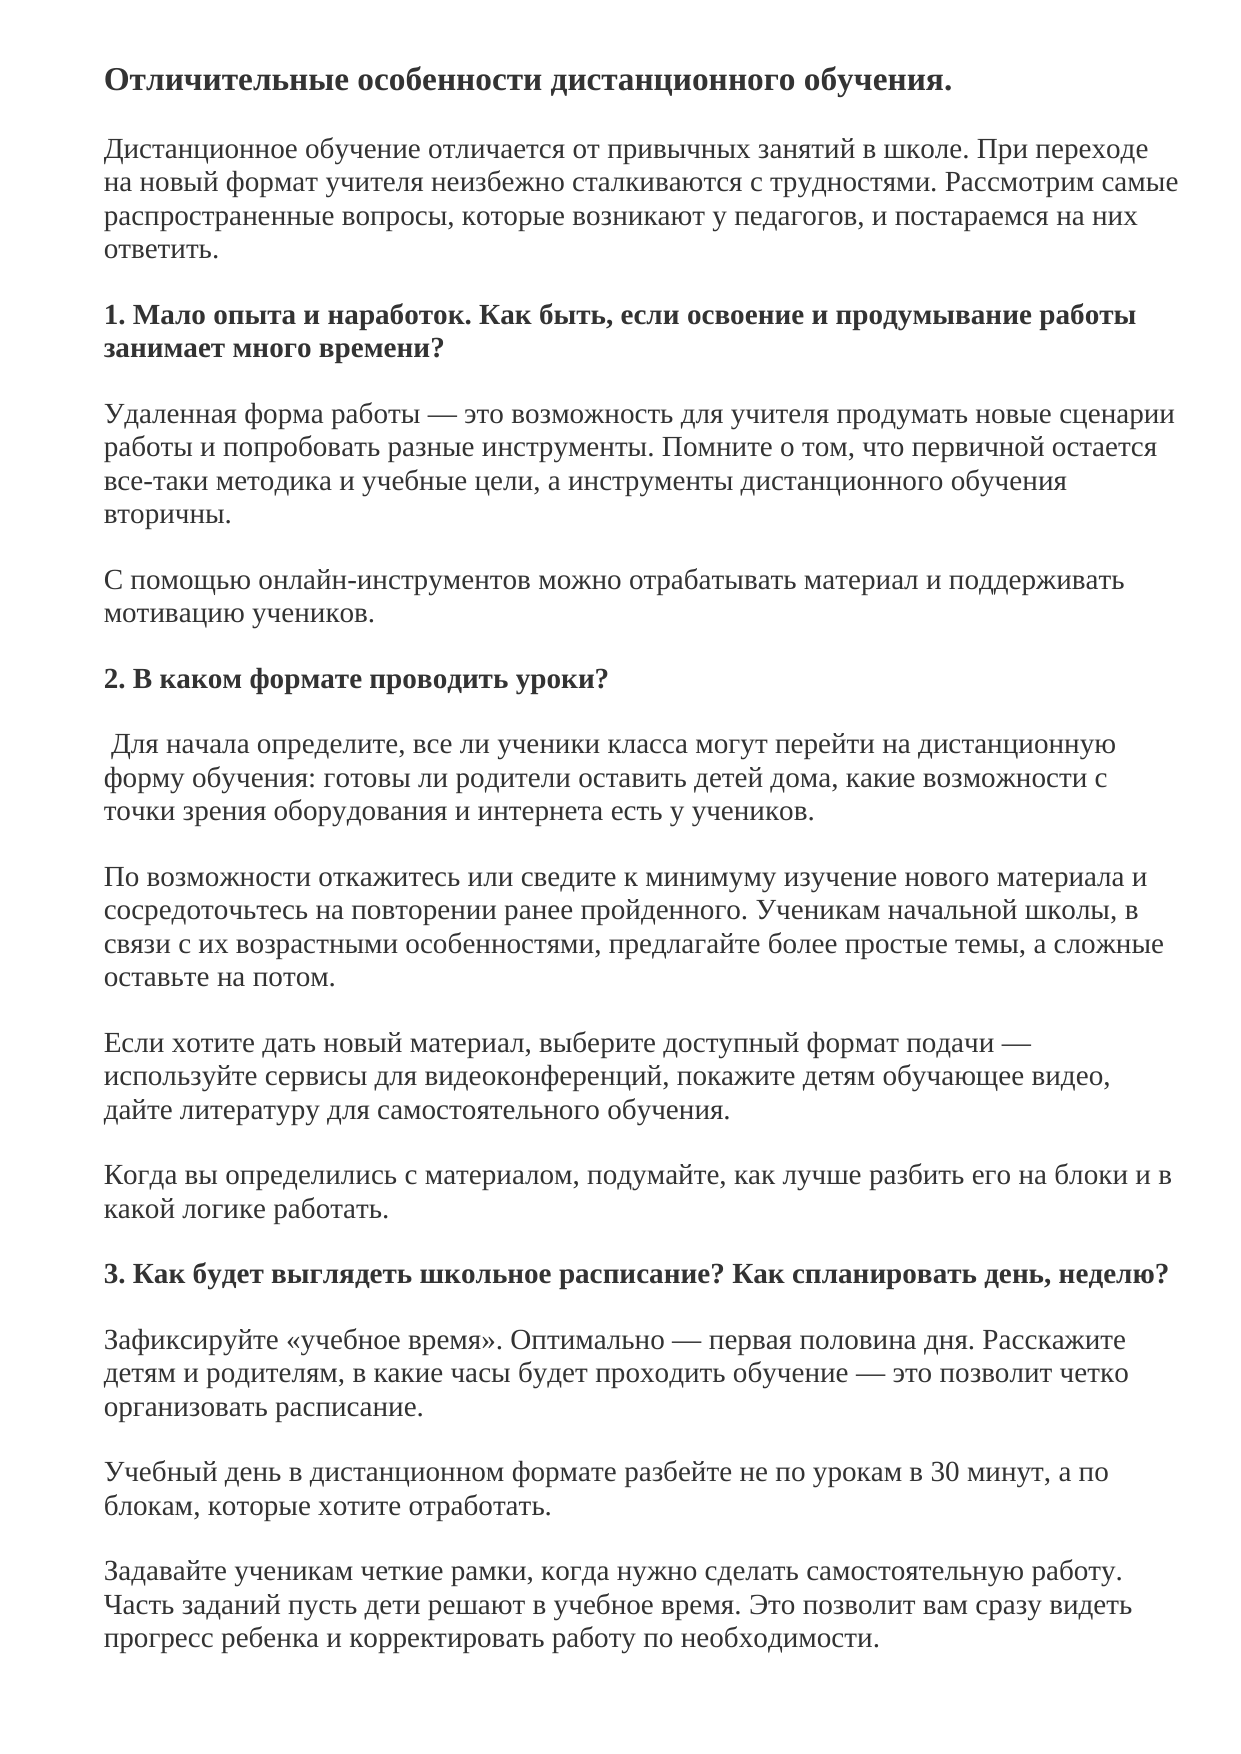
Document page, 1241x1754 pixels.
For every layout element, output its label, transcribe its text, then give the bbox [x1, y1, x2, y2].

text Если хотите дать новый материал, выберите доступный формат подачи — используйте сервисы для видеоконференций, покажите детям обучающее видео, дайте литературу для самостоятельного обучения. [103, 1025, 1181, 1126]
text Учебный день в дистанционном формате разбейте не по урокам в 30 минут, а по блокам, которые хотите отработать. [103, 1454, 1181, 1521]
text С помощью онлайн-инструментов можно отрабатывать материал и поддерживать мотивацию учеников. [103, 562, 1181, 629]
text 3. Как будет выглядеть школьное расписание? Как спланировать день, неделю? [103, 1256, 1181, 1290]
text 1. Мало опыта и наработок. Как быть, если освоение и продумывание работы занимает много времени? [103, 297, 1181, 364]
text По возможности откажитесь или сведите к минимуму изучение нового материала и сосредоточьтесь на повторении ранее пройденного. Ученикам начальной школы, в связи с их возрастными особенностями, предлагайте более простые темы, а сложные оставьте на потом. [103, 859, 1181, 993]
text Задавайте ученикам четкие рамки, когда нужно сделать самостоятельную работу. Часть заданий пусть дети решают в учебное время. Это позволит вам сразу видеть прогресс ребенка и корректировать работу по необходимости. [103, 1553, 1181, 1654]
text Зафиксируйте «учебное время». Оптимально — первая половина дня. Расскажите детям и родителям, в какие часы будет проходить обучение — это позволит четко организовать расписание. [103, 1322, 1181, 1422]
text 2. В каком формате проводить уроки? [103, 661, 1181, 694]
text Когда вы определились с материалом, подумайте, как лучше разбить его на блоки и в какой логике работать. [103, 1157, 1181, 1224]
text Дистанционное обучение отличается от привычных занятий в школе. При переходе на новый формат учителя неизбежно сталкиваются с трудностями. Рассмотрим самые распространенные вопросы, которые возникают у педагогов, и постараемся на них ответить. [103, 131, 1181, 265]
text Удаленная форма работы — это возможность для учителя продумать новые сценарии работы и попробовать разные инструменты. Помните о том, что первичной остается все-таки методика и учебные цели, а инструменты дистанционного обучения вторичны. [103, 396, 1181, 530]
text Для начала определите, все ли ученики класса могут перейти на дистанционную форму обучения: готовы ли родители оставить детей дома, какие возможности с точки зрения оборудования и интернета есть у учеников. [103, 726, 1181, 827]
text Отличительные особенности дистанционного обучения. [103, 59, 1181, 97]
